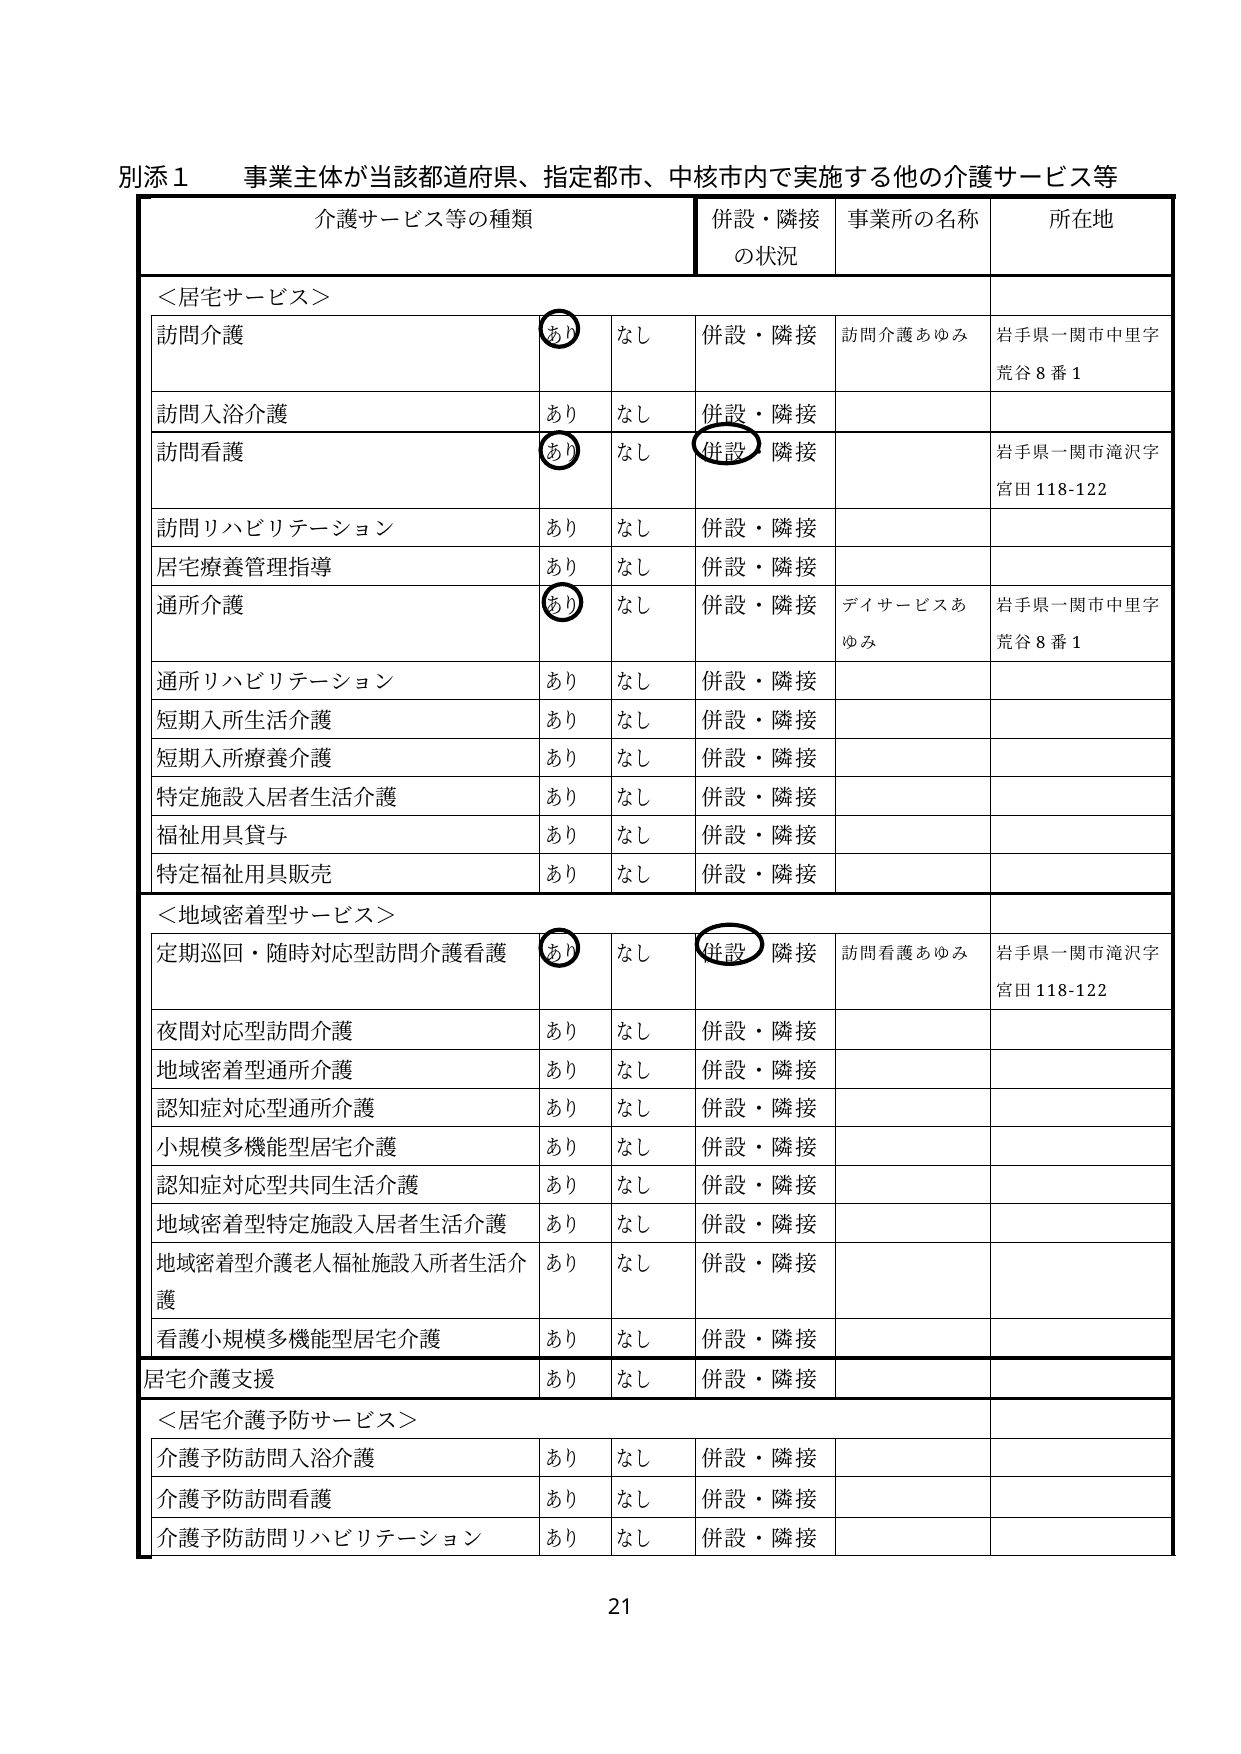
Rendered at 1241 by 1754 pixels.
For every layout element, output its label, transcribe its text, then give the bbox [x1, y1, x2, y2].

table_cell なし [612, 392, 695, 431]
table_cell 併設・隣接 [696, 586, 835, 661]
table_cell なし [612, 1360, 695, 1397]
table_cell 併設・隣接 [696, 1243, 835, 1318]
table_cell 居宅療養管理指導 [152, 547, 539, 584]
table_cell [141, 933, 151, 1356]
table_cell ＜居宅介護予防サービス＞ [151, 1400, 990, 1438]
table_cell 認知症対応型共同生活介護 [152, 1166, 539, 1203]
table_cell 夜間対応型訪問介護 [152, 1010, 539, 1049]
table_cell あり [540, 1477, 611, 1517]
table_cell なし [612, 1050, 695, 1088]
table_header [141, 199, 151, 274]
table_cell なし [612, 1010, 695, 1049]
table_cell 併設・隣接 [696, 934, 835, 1008]
table_cell [836, 509, 990, 546]
table_cell なし [612, 1243, 695, 1318]
table_cell あり [540, 509, 611, 546]
table_cell なし [612, 662, 695, 699]
table_cell 地域密着型通所介護 [152, 1050, 539, 1088]
table_cell あり [540, 1319, 611, 1356]
table_cell なし [612, 777, 695, 815]
table_cell あり [540, 316, 611, 391]
table_cell 併設・隣接 [696, 854, 835, 892]
table_cell 併設・隣接 [696, 1166, 835, 1203]
table_cell [991, 777, 1171, 815]
table_cell 小規模多機能型居宅介護 [152, 1127, 539, 1165]
table_cell なし [612, 1166, 695, 1203]
table_header 所在地 [991, 199, 1171, 274]
table_cell あり [540, 1089, 611, 1126]
table_cell あり [540, 1010, 611, 1049]
table_cell なし [612, 433, 695, 507]
table_cell 併設・隣接 [696, 1439, 835, 1476]
table_cell 地域密着型特定施設入居者生活介護 [152, 1204, 539, 1242]
table_cell 介護予防訪問看護 [152, 1477, 539, 1517]
table_cell [991, 1010, 1171, 1049]
table_cell あり [540, 1518, 611, 1555]
table_cell なし [612, 739, 695, 776]
table_cell あり [540, 816, 611, 853]
table_cell [141, 1438, 151, 1555]
table_cell 定期巡回・随時対応型訪問介護看護 [152, 934, 539, 1008]
table_cell [991, 509, 1171, 546]
table_cell 地域密着型介護老人福祉施設入所者生活介護 [152, 1243, 539, 1318]
table_cell 併設・隣接 [696, 1089, 835, 1126]
table_cell [836, 1089, 990, 1126]
table_cell 岩手県一関市滝沢字宮田118-122 [991, 433, 1171, 507]
table_cell なし [612, 816, 695, 853]
table_cell 訪問看護 [152, 433, 539, 507]
table_header 事業所の名称 [836, 199, 990, 274]
table_cell [991, 1518, 1171, 1555]
table_cell [836, 1010, 990, 1049]
table_cell [991, 547, 1171, 584]
table_cell ＜居宅サービス＞ [151, 277, 990, 315]
table_cell 介護予防訪問リハビリテーション [152, 1518, 539, 1555]
table_cell 併設・隣接 [696, 662, 835, 699]
table_cell 特定福祉用具販売 [152, 854, 539, 892]
table_cell 併設・隣接 [696, 1319, 835, 1356]
table_cell なし [612, 1127, 695, 1165]
table_cell 介護予防訪問入浴介護 [152, 1439, 539, 1476]
table_cell [836, 547, 990, 584]
table_cell なし [612, 700, 695, 738]
table_cell あり [540, 1050, 611, 1088]
table_cell 岩手県一関市中里字荒谷8番1 [991, 586, 1171, 661]
table_cell あり [540, 1166, 611, 1203]
table_cell 訪問入浴介護 [152, 392, 539, 431]
table_cell 訪問リハビリテーション [152, 509, 539, 546]
table_cell ＜地域密着型サービス＞ [151, 895, 990, 932]
table_cell [991, 1477, 1171, 1517]
table_cell なし [612, 854, 695, 892]
table_cell [836, 1050, 990, 1088]
table_cell あり [540, 586, 611, 661]
table_cell なし [612, 934, 695, 1008]
table_cell [991, 1360, 1171, 1397]
table_cell 短期入所生活介護 [152, 700, 539, 738]
table_cell 訪問看護あゆみ [836, 934, 990, 1008]
table_cell 通所介護 [152, 586, 539, 661]
table_cell [991, 1243, 1171, 1318]
table_cell あり [540, 739, 611, 776]
table_cell 通所リハビリテーション [152, 662, 539, 699]
table_cell [991, 739, 1171, 776]
table_cell [991, 895, 1171, 932]
table_cell [141, 1400, 151, 1438]
table_cell 併設・隣接 [696, 509, 835, 546]
table_cell あり [540, 1439, 611, 1476]
table_cell [991, 1319, 1171, 1356]
table_cell あり [540, 934, 611, 1008]
table_cell [836, 1360, 990, 1397]
table_cell なし [612, 1089, 695, 1126]
table_cell [991, 1089, 1171, 1126]
table_cell なし [612, 1518, 695, 1555]
table_cell [991, 277, 1171, 315]
table_cell 併設・隣接 [696, 1127, 835, 1165]
table_cell あり [540, 662, 611, 699]
table_cell [991, 1400, 1171, 1438]
table_cell [836, 1518, 990, 1555]
table_cell 訪問介護あゆみ [836, 316, 990, 391]
table_cell [836, 816, 990, 853]
table_cell [991, 1127, 1171, 1165]
table_header 介護サービス等の種類 [151, 198, 693, 274]
table_cell [991, 1439, 1171, 1476]
table_cell 岩手県一関市滝沢字宮田118-122 [991, 934, 1171, 1008]
table_cell 併設・隣接 [696, 547, 835, 584]
table_cell [991, 1050, 1171, 1088]
table_cell [836, 1127, 990, 1165]
table_cell [836, 777, 990, 815]
table_cell あり [540, 433, 611, 507]
table_cell [141, 895, 151, 932]
table_cell あり [540, 1127, 611, 1165]
table_cell あり [540, 1360, 611, 1397]
table_cell 併設・隣接 [696, 739, 835, 776]
table_cell なし [612, 1204, 695, 1242]
table_cell 併設・隣接 [696, 1010, 835, 1049]
table_cell 併設・隣接 [696, 392, 835, 431]
table_cell [836, 1166, 990, 1203]
table_cell 福祉用具貸与 [152, 816, 539, 853]
table_cell 併設・隣接 [696, 777, 835, 815]
table_cell 併設・隣接 [696, 1050, 835, 1088]
table_cell あり [540, 392, 611, 431]
table_cell あり [540, 854, 611, 892]
table_cell なし [612, 1477, 695, 1517]
table_cell 認知症対応型通所介護 [152, 1089, 539, 1126]
table_cell 看護小規模多機能型居宅介護 [152, 1319, 539, 1356]
table_cell [836, 662, 990, 699]
table_cell [836, 739, 990, 776]
table_cell 併設・隣接 [696, 700, 835, 738]
table_cell [836, 1204, 990, 1242]
table_cell [991, 392, 1171, 431]
table_cell [836, 433, 990, 507]
table_cell 併設・隣接 [696, 316, 835, 391]
table_cell 併設・隣接 [696, 816, 835, 853]
table_cell 訪問介護 [152, 316, 539, 391]
table_cell なし [612, 586, 695, 661]
table_cell 特定施設入居者生活介護 [152, 777, 539, 815]
table_cell [836, 1243, 990, 1318]
table_cell 併設・隣接 [696, 1477, 835, 1517]
table_cell [991, 662, 1171, 699]
table_cell [836, 854, 990, 892]
table_cell [141, 277, 151, 315]
table_cell [991, 854, 1171, 892]
table_cell [836, 1477, 990, 1517]
table_cell 併設・隣接 [696, 433, 835, 507]
table_cell [836, 1439, 990, 1476]
table_cell あり [540, 700, 611, 738]
table_cell 居宅介護支援 [141, 1360, 539, 1397]
table_cell あり [540, 1243, 611, 1318]
table_header 併設・隣接の状況 [698, 199, 835, 274]
table_cell あり [540, 1204, 611, 1242]
table_cell 岩手県一関市中里字荒谷8番1 [991, 316, 1171, 391]
table_cell なし [612, 316, 695, 391]
table_cell なし [612, 509, 695, 546]
text 別添１ 事業主体が当該都道府県、指定都市、中核市内で実施する他の介護サービス等 [118, 157, 1122, 194]
table_cell あり [540, 777, 611, 815]
table_cell [991, 700, 1171, 738]
table_cell [836, 1319, 990, 1356]
table_cell [836, 392, 990, 431]
table_cell 併設・隣接 [696, 1204, 835, 1242]
table_cell なし [612, 1439, 695, 1476]
table_cell なし [612, 547, 695, 584]
table_cell [991, 1166, 1171, 1203]
table_cell 短期入所療養介護 [152, 739, 539, 776]
table_cell [836, 700, 990, 738]
table_cell [991, 816, 1171, 853]
table_cell [141, 315, 151, 892]
table_cell 併設・隣接 [696, 1518, 835, 1555]
table_cell [991, 1204, 1171, 1242]
table_cell 併設・隣接 [696, 1360, 835, 1397]
table_cell あり [540, 547, 611, 584]
table_cell なし [612, 1319, 695, 1356]
table_cell デイサービスあゆみ [836, 586, 990, 661]
